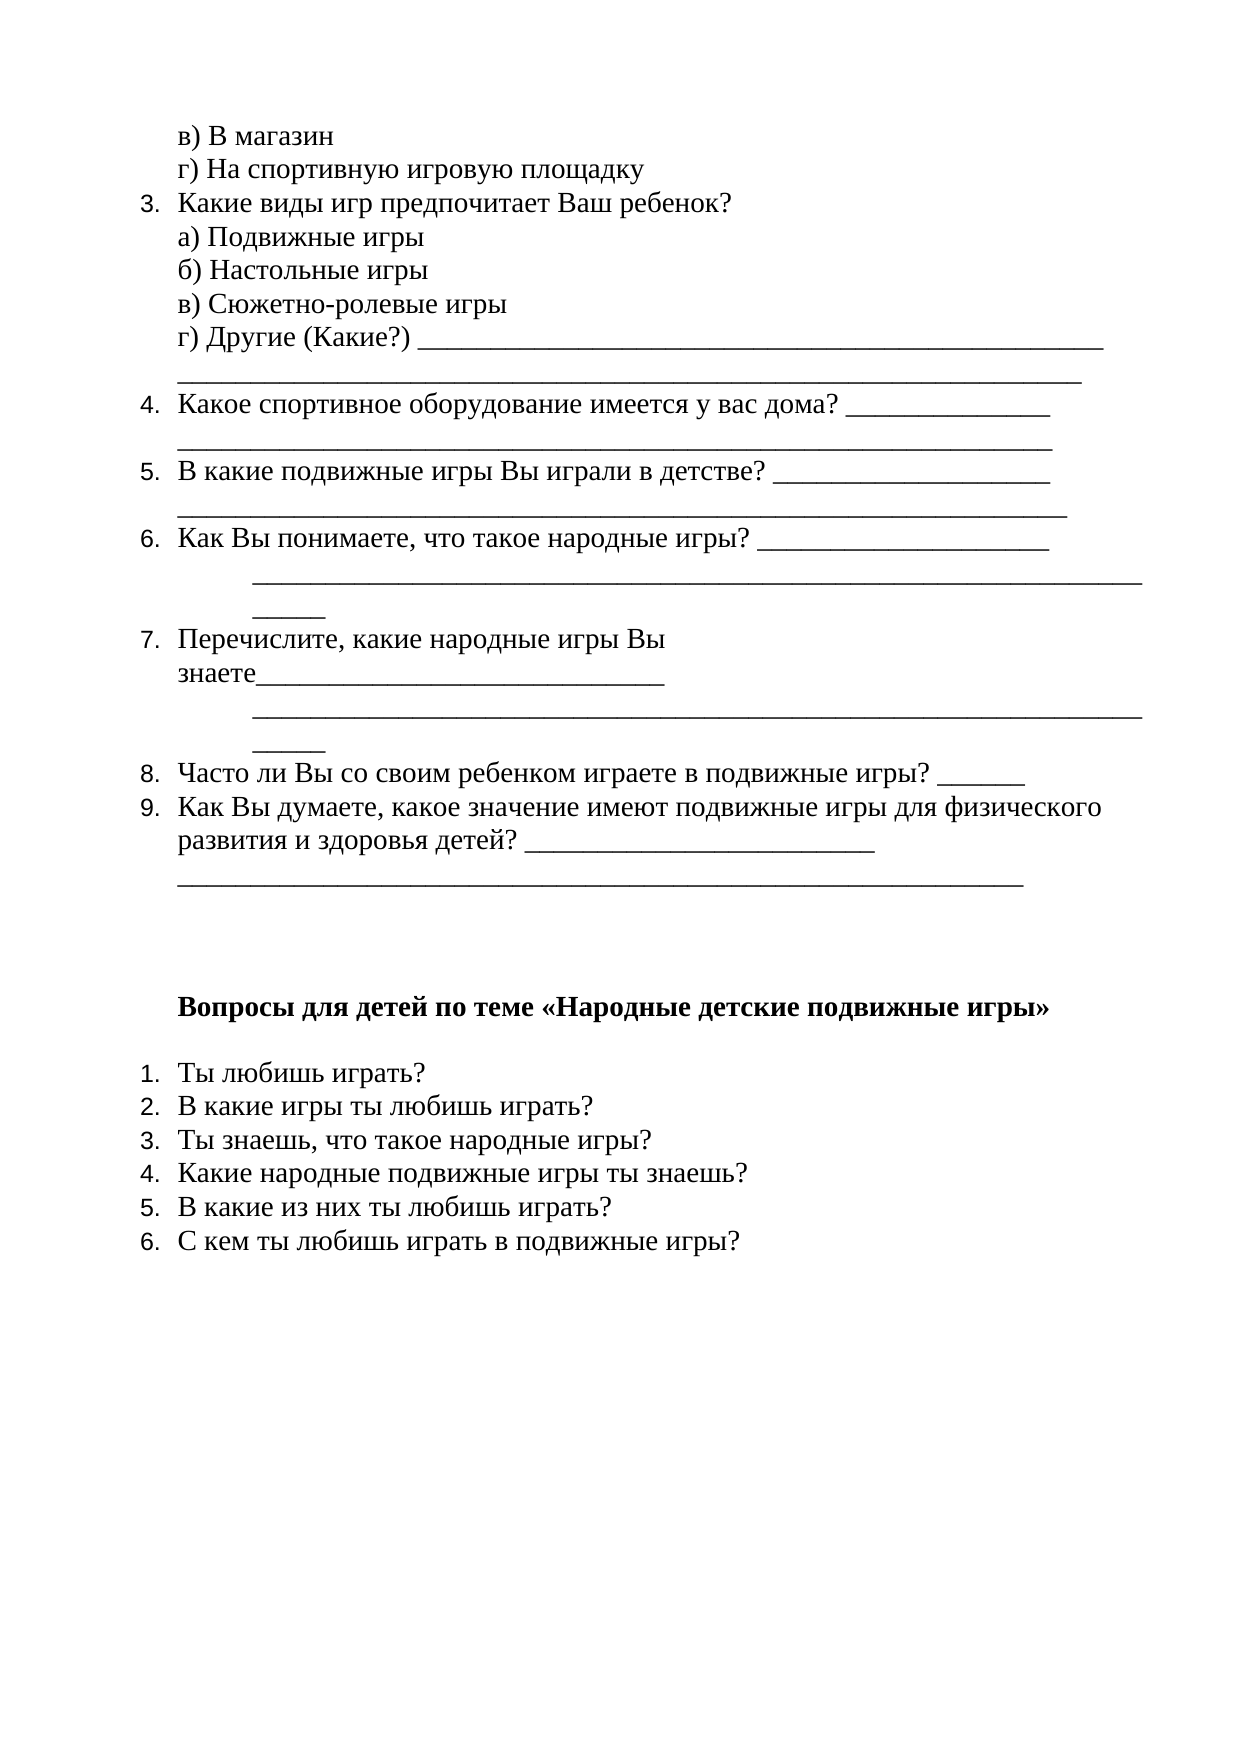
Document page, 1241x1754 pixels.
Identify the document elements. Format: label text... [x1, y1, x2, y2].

list Какие виды игр предпочитает Ваш ребенок? [140, 185, 1152, 219]
list С кем ты любишь играть в подвижные игры? [140, 1223, 1152, 1256]
list В какие игры ты любишь играть? [140, 1088, 1152, 1122]
text __________________________________________________________________ [252, 554, 1152, 621]
list Какие народные подвижные игры ты знаешь? [140, 1156, 1152, 1189]
list Ты любишь играть? [140, 1055, 1152, 1088]
text ______________________________________________________________ [177, 353, 1152, 386]
text г) Другие (Какие?) _______________________________________________ [177, 319, 1152, 353]
list В какие из них ты любишь играть? [140, 1189, 1152, 1223]
list Как Вы думаете, какое значение имеют подвижные игры для физического развития и здоровья детей? ________________________ __________________________________________________________ [140, 789, 1152, 889]
list Перечислите, какие народные игры Вы знаете____________________________ [140, 621, 1152, 688]
list Часто ли Вы со своим ребенком играете в подвижные игры? ______ [140, 755, 1152, 789]
text г) На спортивную игровую площадку [177, 152, 1152, 185]
list Ты знаешь, что такое народные игры? [140, 1122, 1152, 1156]
text Вопросы для детей по теме «Народные детские подвижные игры» [177, 989, 1152, 1023]
text ____________________________________________________________ [177, 420, 1152, 453]
text _____________________________________________________________ [177, 487, 1152, 521]
text а) Подвижные игры [177, 219, 1152, 252]
list В какие подвижные игры Вы играли в детстве? ___________________ [140, 453, 1152, 487]
list Какое спортивное оборудование имеется у вас дома? ______________ [140, 386, 1152, 420]
text в) В магазин [177, 118, 1152, 152]
list Как Вы понимаете, что такое народные игры? ____________________ [140, 521, 1152, 554]
text б) Настольные игры [177, 252, 1152, 286]
text __________________________________________________________________ [252, 688, 1152, 755]
text в) Сюжетно-ролевые игры [177, 286, 1152, 319]
